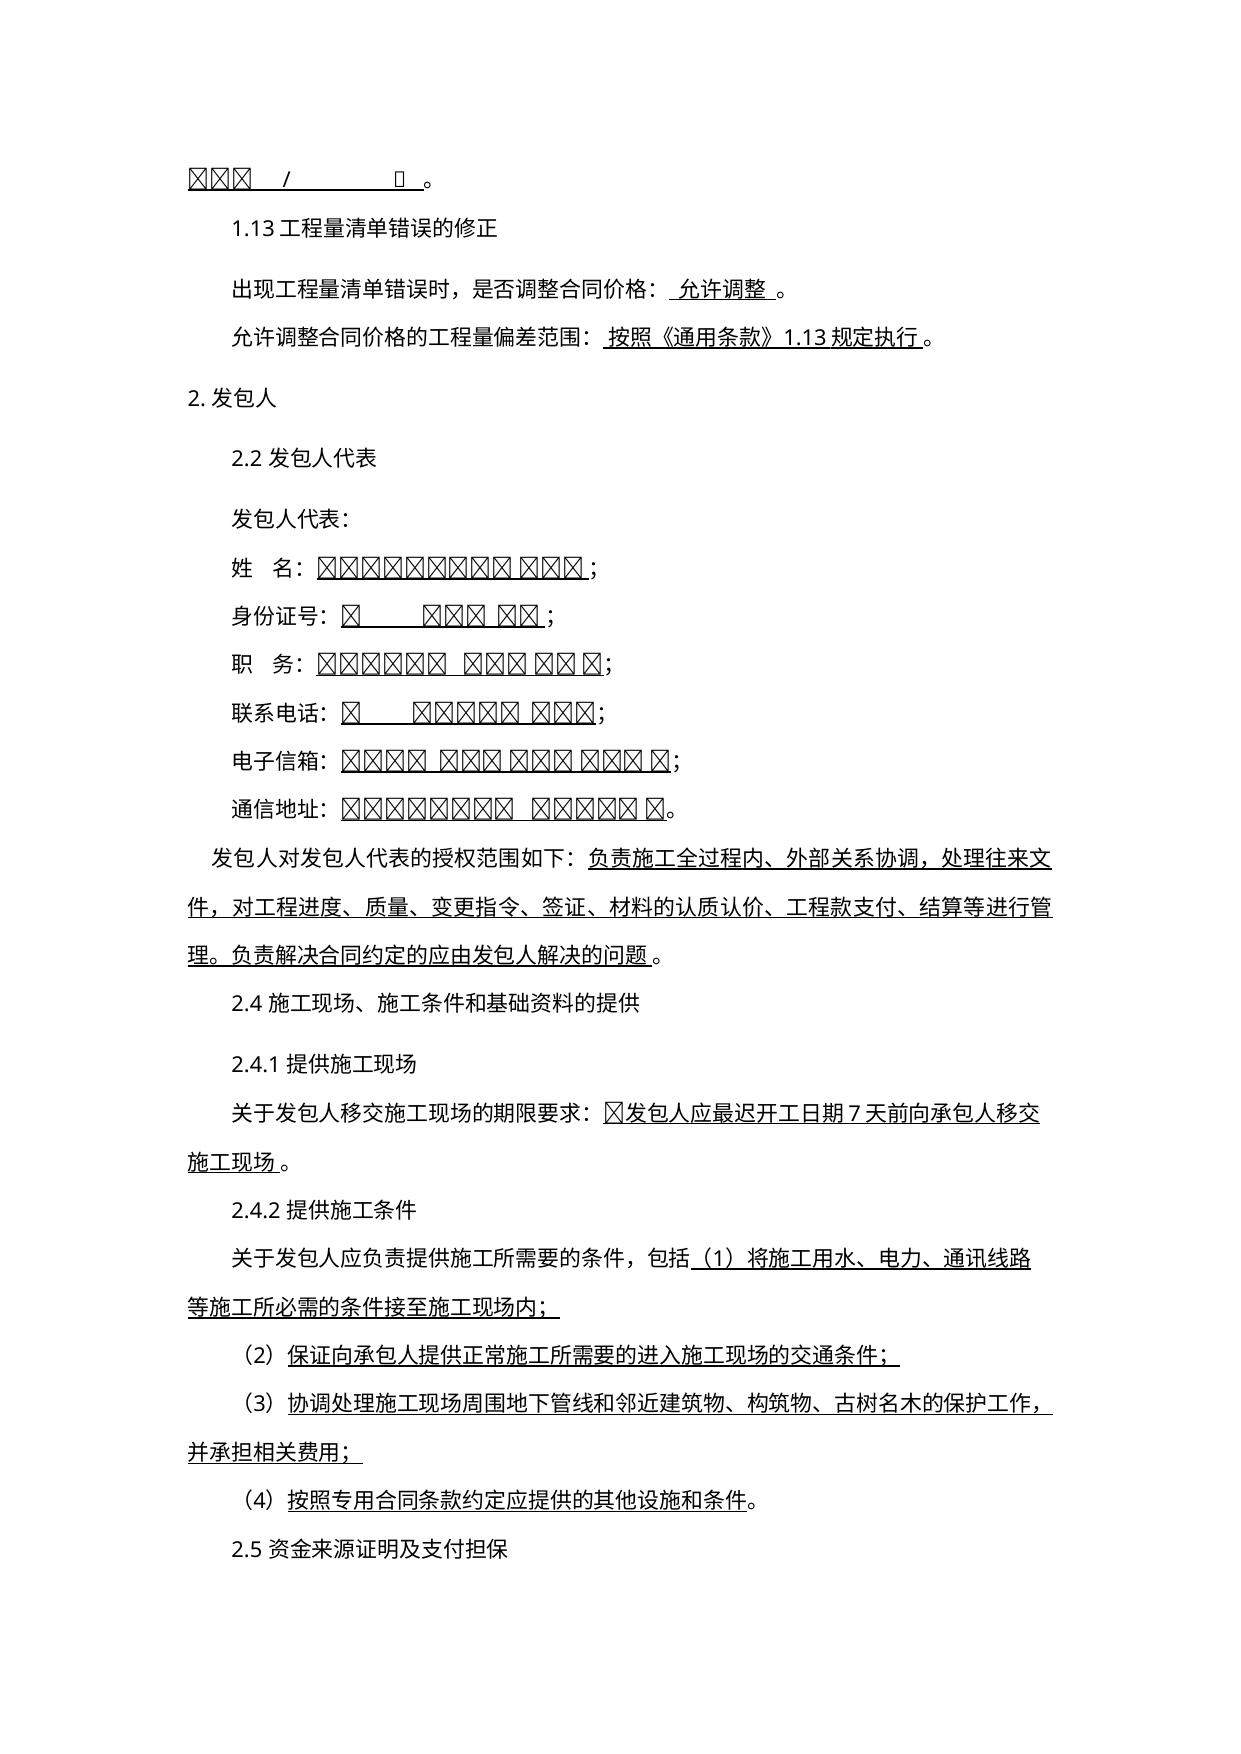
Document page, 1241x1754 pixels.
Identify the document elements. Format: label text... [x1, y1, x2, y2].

text 职 务：   ； [187, 647, 1053, 679]
text 联系电话：  ； [187, 695, 1053, 728]
text 2.4.2 提供施工条件 [187, 1192, 1053, 1225]
text 1.13工程量清单错误的修正 [187, 210, 1053, 243]
text 2.2 发包人代表 [187, 441, 1053, 474]
text （3）协调处理施工现场周围地下管线和邻近建筑物、构筑物、古树名木的保护工作，并承担相关费用； [187, 1386, 1053, 1467]
text 2.5 资金来源证明及支付担保 [187, 1532, 1053, 1564]
text 发包人对发包人代表的授权范围如下：负责施工全过程内、外部关系协调，处理往来文件，对工程进度、质量、变更指令、签证、材料的认质认价、工程款支付、结算等进行管理。负责解决合同约定的应由发包人解决的问题 。 [187, 918, 1053, 970]
text 身份证号：   ； [187, 599, 1053, 631]
text 发包人代表： [187, 502, 1053, 534]
text 关于发包人应负责提供施工所需要的条件，包括（1）将施工用水、电力、通讯线路等施工所必需的条件接至施工现场内； [187, 1241, 1053, 1322]
text 允许调整合同价格的工程量偏差范围： 按照《通用条款》1.13规定执行 。 [187, 319, 1053, 352]
subtitle 2. 发包人 [187, 380, 1053, 413]
text 通信地址：  。 [187, 792, 1053, 824]
text 姓 名：  ； [187, 550, 1053, 583]
text 关于发包人移交施工现场的期限要求：发包人应最迟开工日期7天前向承包人移交施工现场 。 [187, 1095, 1053, 1177]
text 2.4 施工现场、施工条件和基础资料的提供 [187, 986, 1053, 1019]
text 电子信箱：    ； [187, 744, 1053, 776]
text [187, 162, 1053, 194]
text （4）按照专用合同条款约定应提供的其他设施和条件。 [187, 1483, 1053, 1516]
text 发包人对发包人代表的授权范围如下：负责施工全过程内、外部关系协调，处理往来文件，对工程进度、质量、变更指令、签证、材料的认质认价、工程款支付、结算等进行管理。负责解决合同约定的应由发包人解决的问题 。 [187, 840, 1053, 917]
text 出现工程量清单错误时，是否调整合同价格： 允许调整 。 [187, 271, 1053, 304]
text 2.4.1 提供施工现场 [187, 1047, 1053, 1079]
text （2）保证向承包人提供正常施工所需要的进入施工现场的交通条件； [187, 1338, 1053, 1370]
